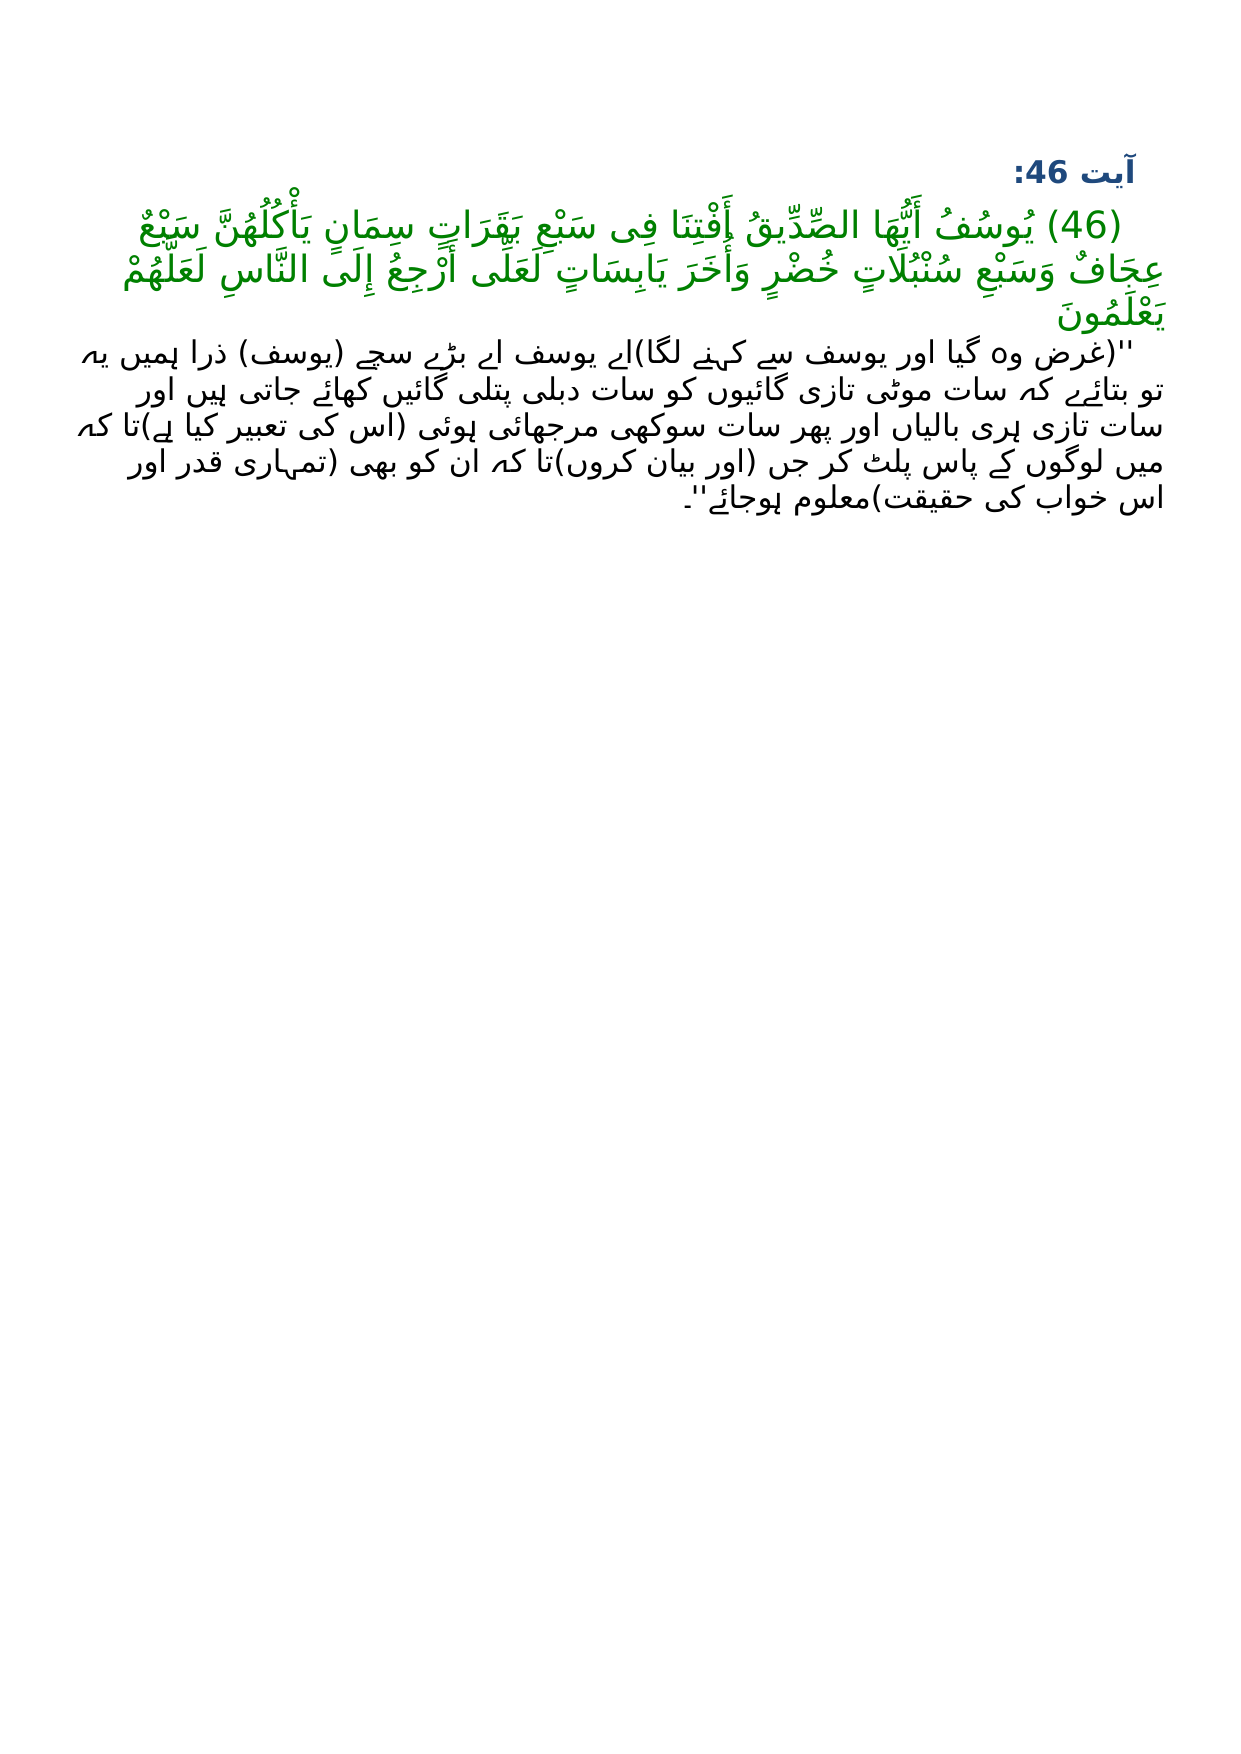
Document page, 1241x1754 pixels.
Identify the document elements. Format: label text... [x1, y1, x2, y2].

subtitle آیت 46: [75, 155, 1165, 191]
text (46) یُوسُفُ أَیُّهَا الصِّدِّیقُ أَفْتِنَا فِی سَبْعِ بَقَرَاتٍ سِمَانٍ یَأْکُلُهُنَّ سَبْعٌ عِجَافٌ وَسَبْعِ سُنْبُلَاتٍ خُضْرٍ وَأُخَرَ یَابِسَاتٍ لَعَلِّی أَرْجِعُ إِلَی النَّاسِ لَعَلَّهُمْ یَعْلَمُونَ [75, 203, 1165, 334]
text ''(غرض وہ گیا اور یوسف سے کہنے لگا)اے یوسف اے بڑے سچے (یوسف) ذرا ہمیں یہ تو بتائےے کہ سات موٹی تازی گائیوں کو سات دبلی پتلی گائیں کھائے جاتی ہیں اور سات تازی ہری بالیاں اور پھر سات سوکھی مرجھائی ہوئی (اس کی تعبیر کیا ہے)تا کہ میں لوگوں کے پاس پلٹ کر جں (اور بیان کروں)تا کہ ان کو بھی (تمہاری قدر اور اس خواب کی حقیقت)معلوم ہوجائے''۔ [75, 334, 1165, 516]
